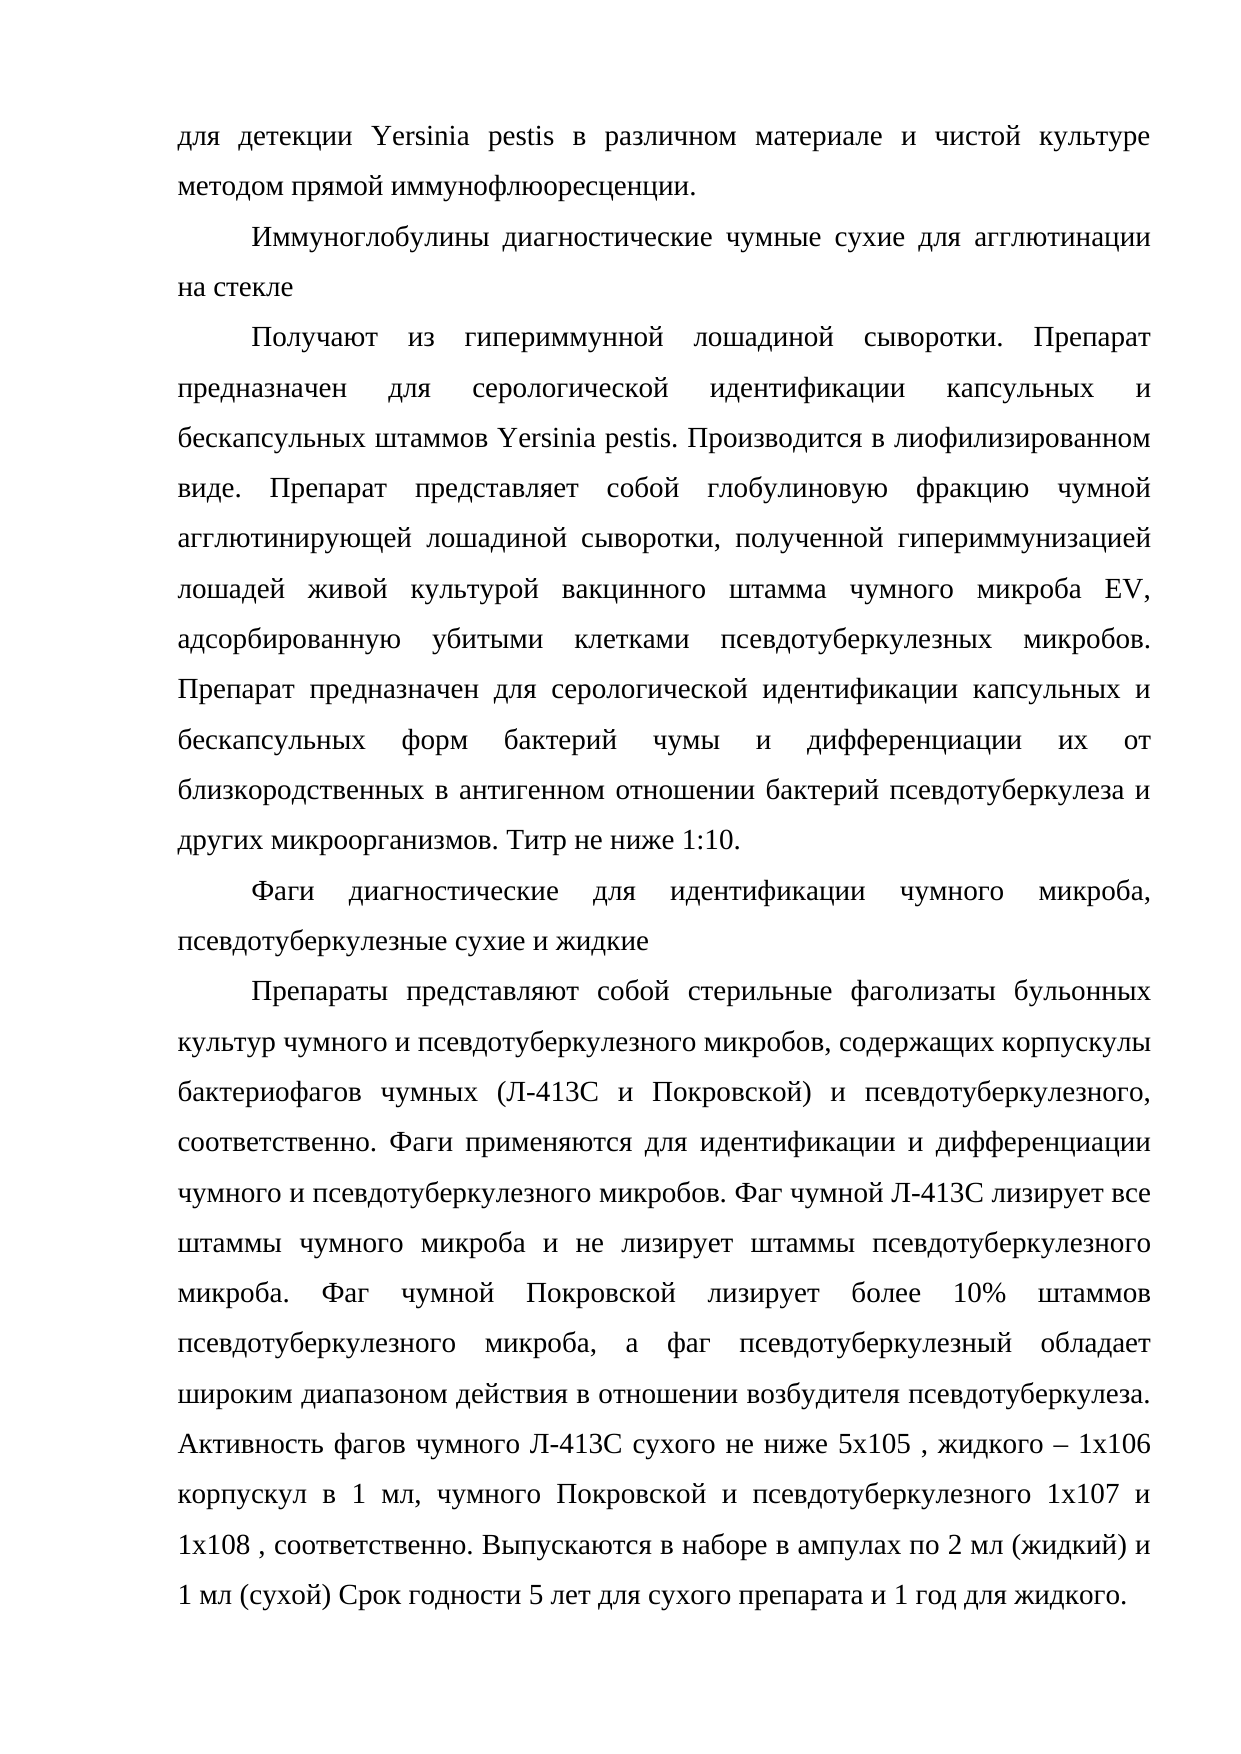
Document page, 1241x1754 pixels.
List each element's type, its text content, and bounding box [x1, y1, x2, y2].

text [177, 118, 1152, 202]
text Получают из гипериммунной лошадиной сыворотки. Препарат предназначен для серологической идентификации капсульных и бескапсульных штаммов Yersinia pestis. Производится в лиофилизированном виде. Препарат представляет собой глобулиновую фракцию чумной агглютинирующей лошадиной сыворотки, полученной гипериммунизацией лошадей живой культурой вакцинного штамма чумного микроба EV, адсорбированную убитыми клетками псевдотуберкулезных микробов. Препарат предназначен для серологической идентификации капсульных и бескапсульных форм бактерий чумы и дифференциации их от близкородственных в антигенном отношении бактерий псевдотуберкулеза и других микроорганизмов. Титр не ниже 1:10. [177, 319, 1152, 856]
text Препараты представляют собой стерильные фаголизаты бульонных культур чумного и псевдотуберкулезного микробов, содержащих корпускулы бактериофагов чумных (Л-413С и Покровской) и псевдотуберкулезного, соответственно. Фаги применяются для идентификации и дифференциации чумного и псевдотуберкулезного микробов. Фаг чумной Л-413С лизирует все штаммы чумного микроба и не лизирует штаммы псевдотуберкулезного микроба. Фаг чумной Покровской лизирует более 10% штаммов псевдотуберкулезного микроба, а фаг псевдотуберкулезный обладает широким диапазоном действия в отношении возбудителя псевдотуберкулеза. Активность фагов чумного Л-413С сухого не ниже 5х105 , жидкого – 1х106 корпускул в 1 мл, чумного Покровской и псевдотуберкулезного 1х107 и 1х108 , соответственно. Выпускаются в наборе в ампулах по 2 мл (жидкий) и 1 мл (сухой) Срок годности 5 лет для сухого препарата и 1 год для жидкого. [177, 973, 1152, 1611]
text Иммуноглобулины диагностические чумные сухие для агглютинации на стекле [177, 219, 1152, 303]
text Фаги диагностические для идентификации чумного микроба, псевдотуберкулезные сухие и жидкие [177, 873, 1152, 957]
